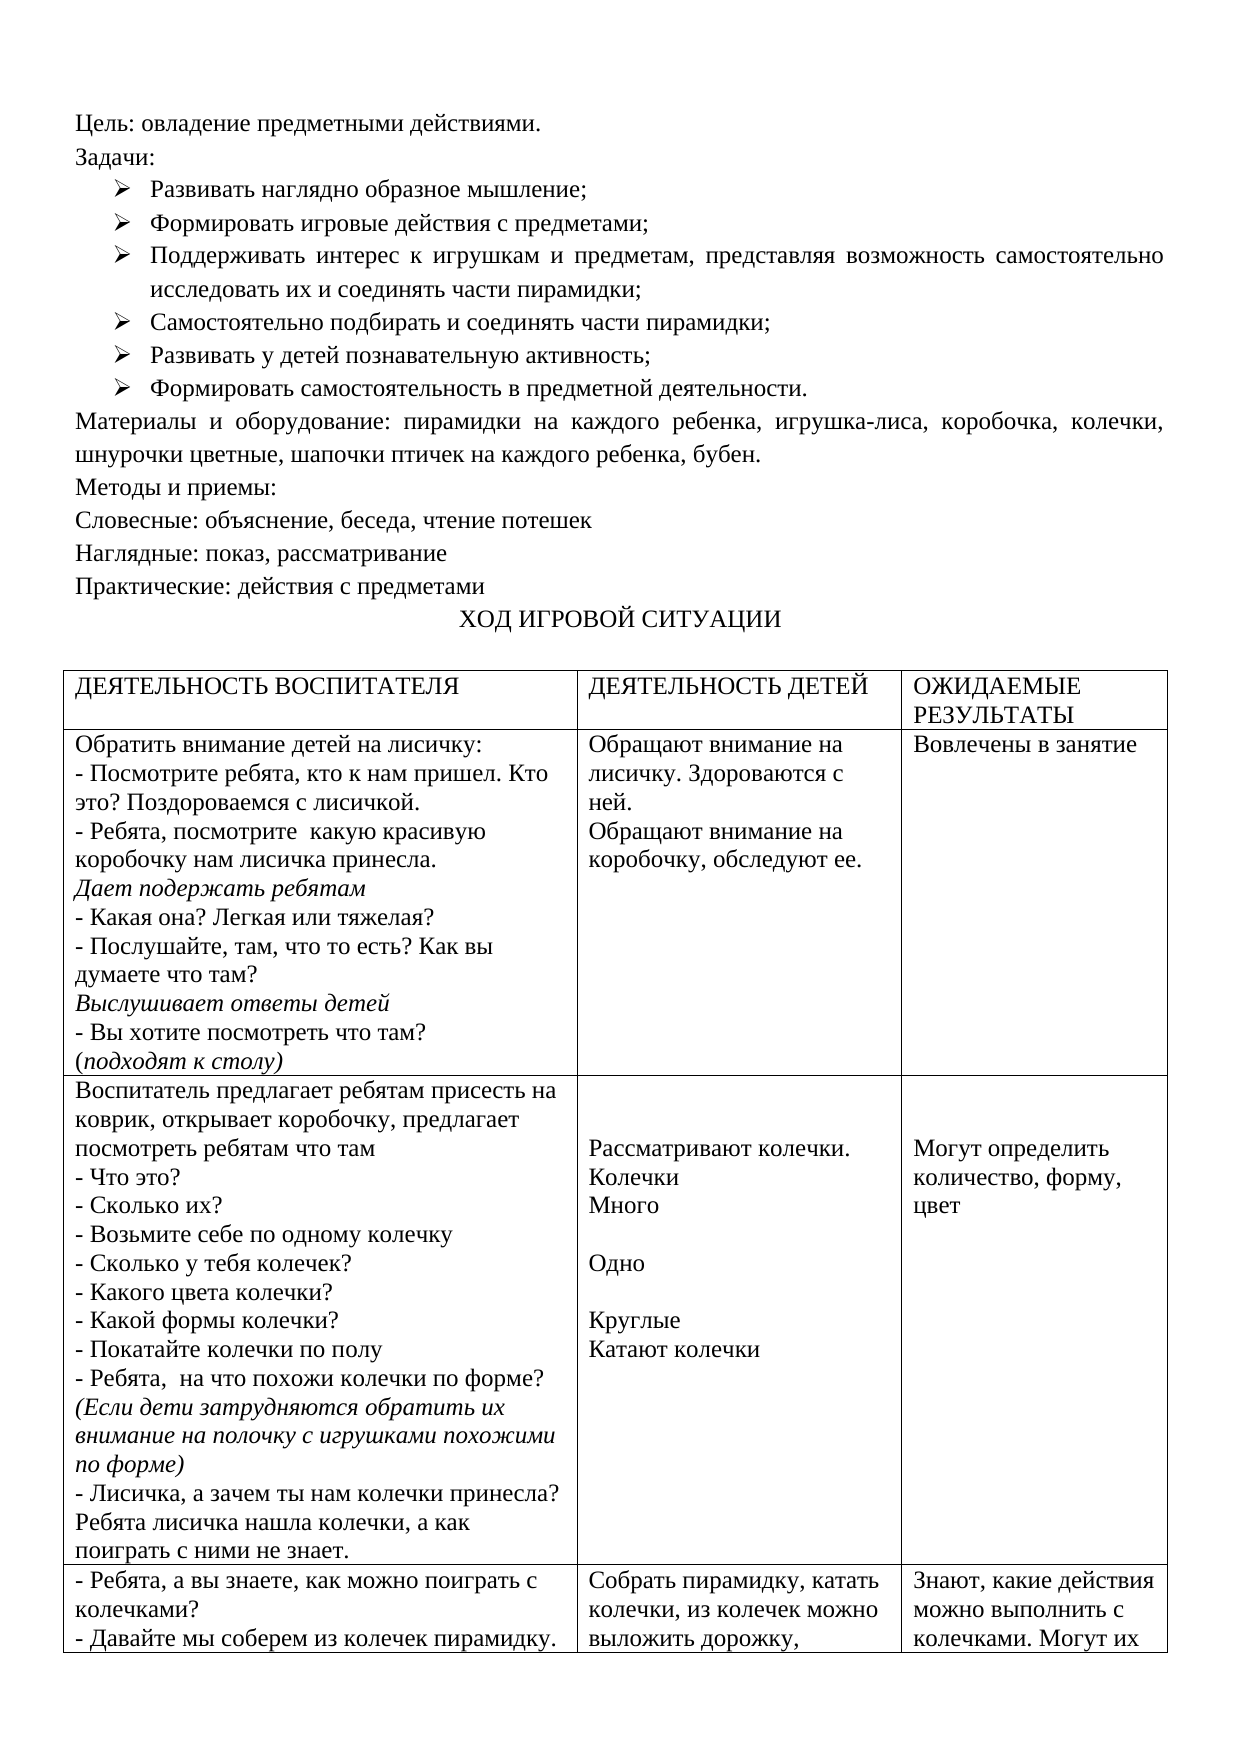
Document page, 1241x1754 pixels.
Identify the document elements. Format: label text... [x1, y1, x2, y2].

text Словесные: объяснение, беседа, чтение потешек [75, 505, 1165, 533]
text Задачи: [75, 142, 1165, 170]
table_cell Рассматривают колечки. Колечки Много Одно Круглые Катают колечки [578, 1076, 901, 1564]
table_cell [64, 1565, 577, 1652]
table_cell Воспитатель предлагает ребятам присесть на коврик, открывает коробочку, предлагает посмотреть ребятам что там - Что это? - Сколько их? - Возьмите себе по одному колечку - Сколько у тебя колечек? - Какого цвета колечки? - Какой формы колечки? - Покатайте колечки по полу - Ребята, на что похожи колечки по форме? (Если дети затрудняются обратить их внимание на полочку с игрушками похожими по форме) - Лисичка, а зачем ты нам колечки принесла? Ребята лисичка нашла колечки, а как поиграть с ними не знает. [64, 1076, 577, 1564]
table_header ДЕЯТЕЛЬНОСТЬ ДЕТЕЙ [578, 671, 901, 728]
table_header ОЖИДАЕМЫЕ РЕЗУЛЬТАТЫ [902, 671, 1167, 728]
text Наглядные: показ, рассматривание [75, 538, 1165, 567]
table_cell Могут определить количество, форму, цвет [902, 1076, 1167, 1564]
list Развивать наглядно образное мышление; [112, 174, 1165, 203]
table_header ДЕЯТЕЛЬНОСТЬ ВОСПИТАТЕЛЯ [64, 671, 577, 728]
text Цель: овладение предметными действиями. [75, 108, 1165, 137]
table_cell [902, 1565, 1167, 1652]
list Формировать игровые действия с предметами; [112, 208, 1165, 236]
text Методы и приемы: [75, 472, 1165, 501]
table_cell Обращают внимание на лисичку. Здороваются с ней. Обращают внимание на коробочку, обследуют ее. [578, 730, 901, 1074]
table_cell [578, 1565, 901, 1652]
list Самостоятельно подбирать и соединять части пирамидки; [112, 307, 1165, 335]
table_cell Обратить внимание детей на лисичку: - Посмотрите ребята, кто к нам пришел. Кто это? Поздороваемся с лисичкой. - Ребята, посмотрите какую красивую коробочку нам лисичка принесла. Дает подержать ребятам - Какая она? Легкая или тяжелая? - Послушайте, там, что то есть? Как вы думаете что там? Выслушивает ответы детей - Вы хотите посмотреть что там? (подходят к столу) [64, 730, 577, 1074]
text ХОД ИГРОВОЙ СИТУАЦИИ [75, 604, 1165, 633]
list Развивать у детей познавательную активность; [112, 340, 1165, 368]
list Поддерживать интерес к игрушкам и предметам, представляя возможность самостоятельно исследовать их и соединять части пирамидки; [112, 241, 1165, 302]
table_cell Вовлечены в занятие [902, 730, 1167, 1074]
text Практические: действия с предметами [75, 571, 1165, 599]
text Материалы и оборудование: пирамидки на каждого ребенка, игрушка-лиса, коробочка, колечки, шнурочки цветные, шапочки птичек на каждого ребенка, бубен. [75, 406, 1165, 467]
list Формировать самостоятельность в предметной деятельности. [112, 373, 1165, 401]
